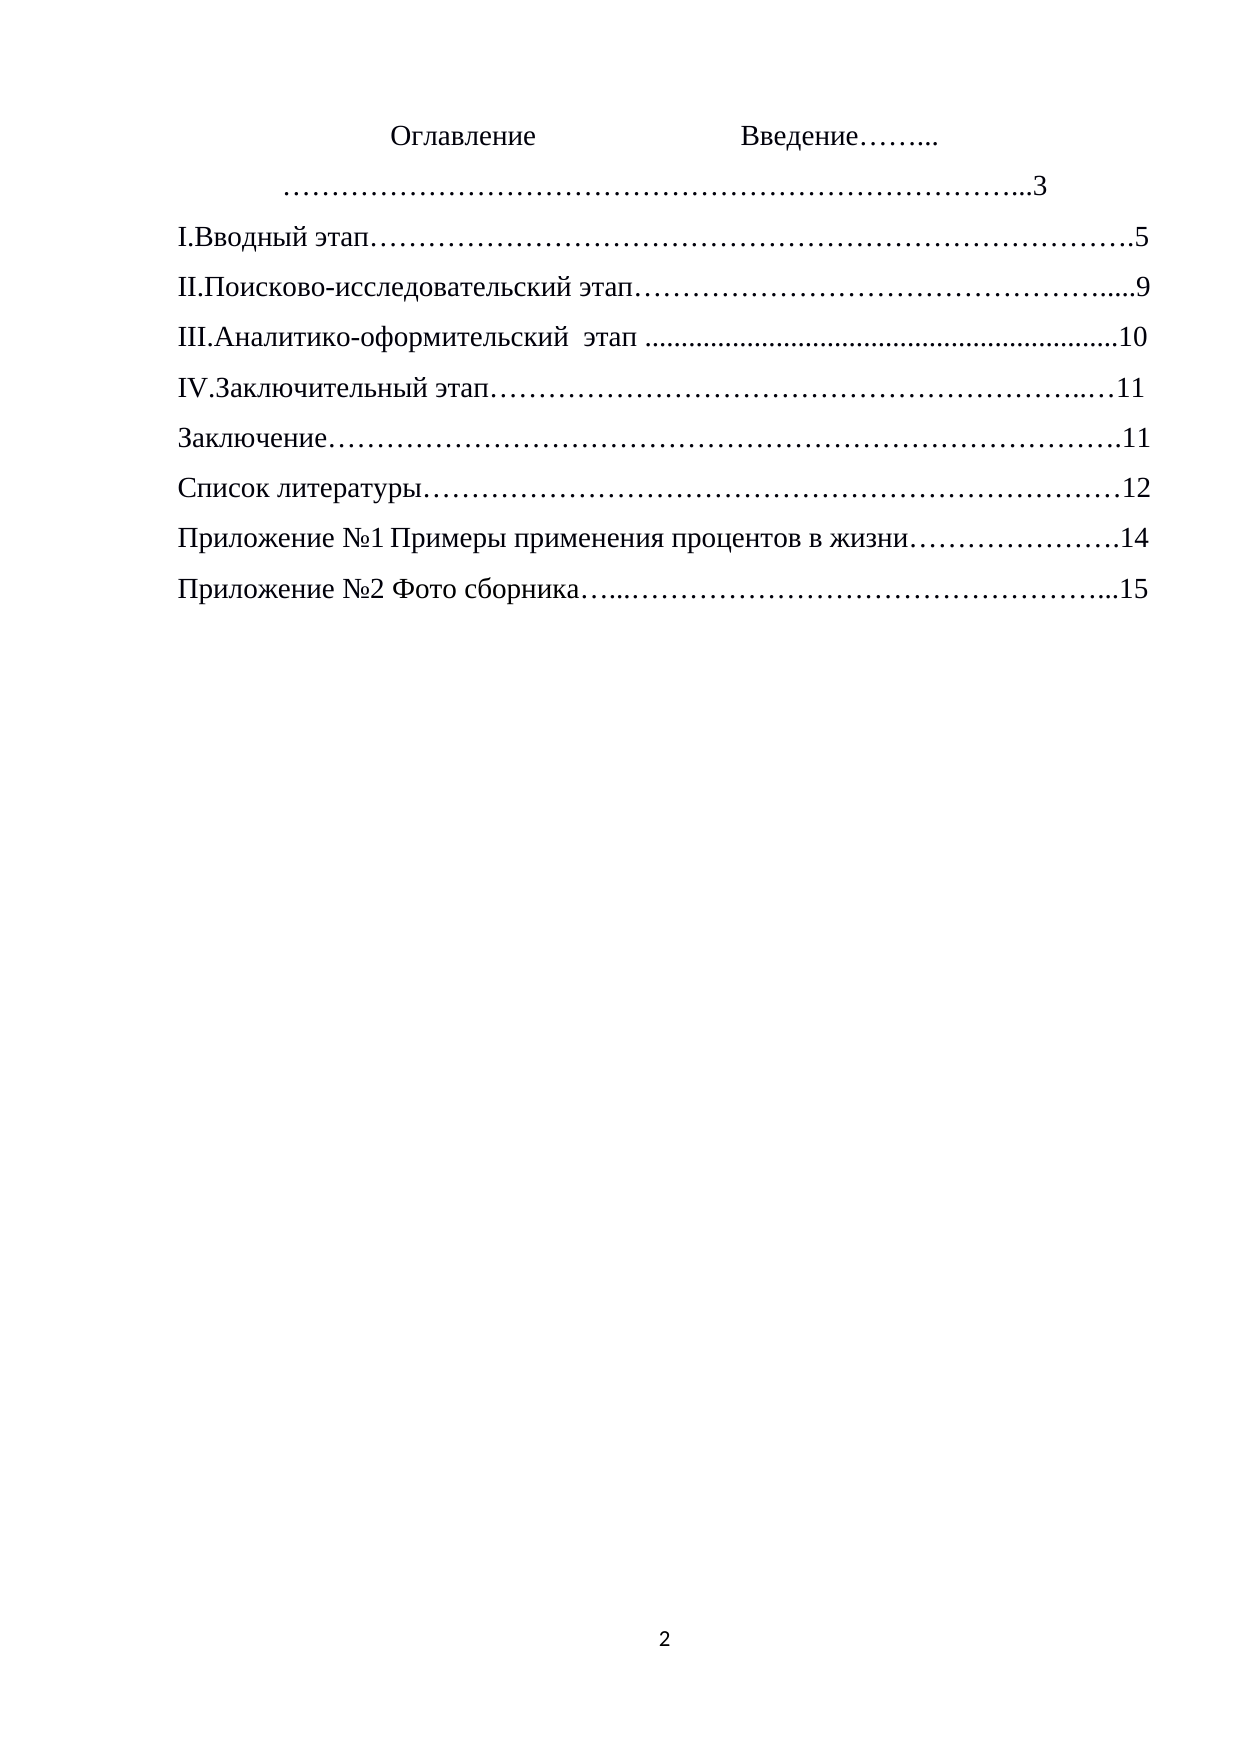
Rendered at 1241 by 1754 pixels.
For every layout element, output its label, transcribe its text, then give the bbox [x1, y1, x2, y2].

text Приложение №1 Примеры применения процентов в жизни………………….14 Приложение №2 Фото сборника…...…………………………………………...15 [177, 521, 1152, 604]
text Список литературы………………………………………………………………12 [177, 470, 1152, 504]
text III.Аналитико-оформительский этап .................................................................10 [177, 319, 1152, 353]
text II.Поисково-исследовательский этап………………………………………….....9 [177, 269, 1152, 303]
text Оглавление Введение……...…………………………………………………………………...3 [177, 118, 1152, 202]
text Заключение……………………………………………………………………….11 [177, 420, 1152, 453]
text IV.Заключительный этап……………………………………………………..…11 [177, 370, 1152, 403]
text I.Вводный этап…………………………………………………………………….5 [177, 219, 1152, 252]
